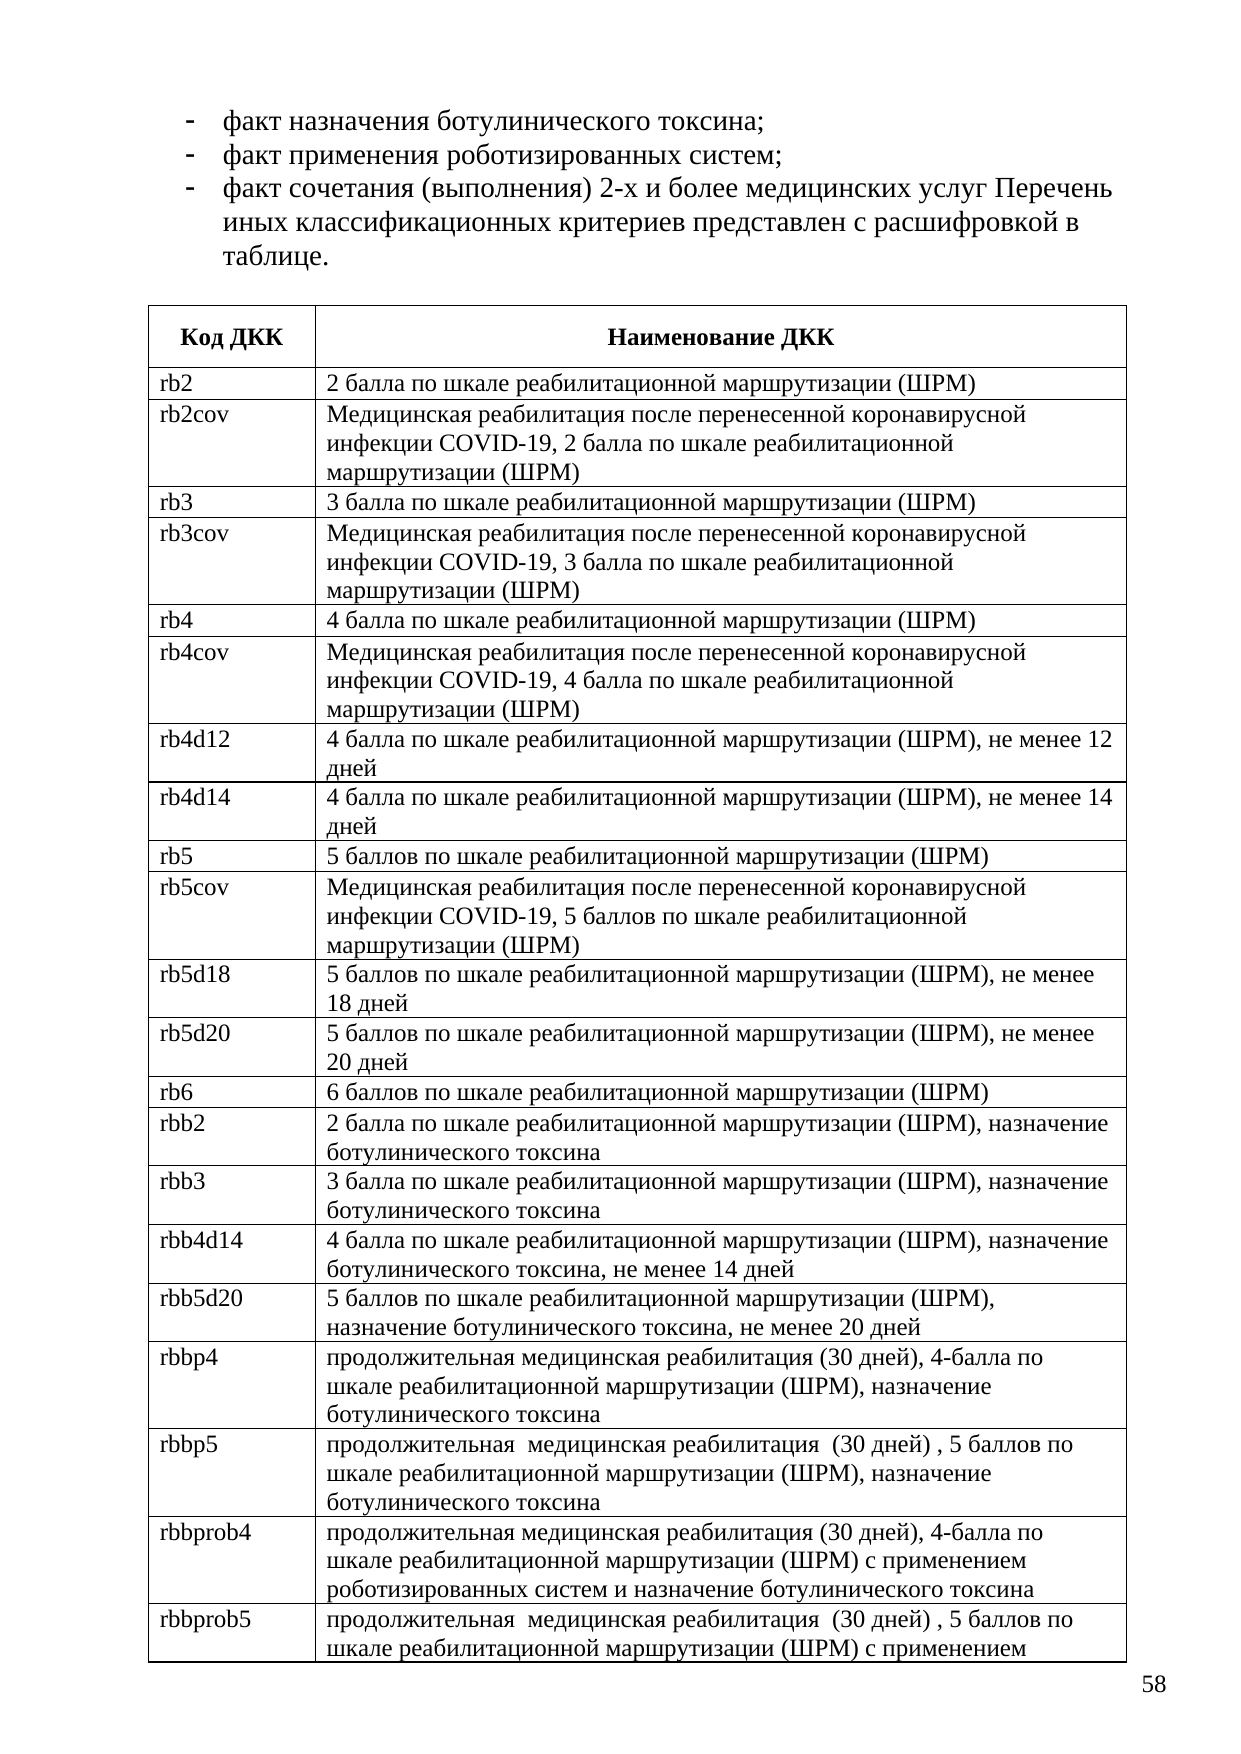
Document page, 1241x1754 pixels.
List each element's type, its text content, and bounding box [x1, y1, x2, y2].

table_cell rb6 [149, 1077, 315, 1107]
table_cell Медицинская реабилитация после перенесенной коронавирусной инфекции COVID-19, 4 балла по шкале реабилитационной маршрутизации (ШРМ) [316, 637, 1126, 723]
list факт сочетания (выполнения) 2-х и более медицинских услуг Перечень иных классификационных критериев представлен с расшифровкой в таблице. [185, 171, 1166, 271]
table_cell rb2 [149, 368, 315, 398]
table_cell rb4d14 [149, 783, 315, 840]
table_header Наименование ДКК [316, 306, 1126, 367]
table_cell 2 балла по шкале реабилитационной маршрутизации (ШРМ) [316, 368, 1126, 398]
table_cell rb5 [149, 841, 315, 871]
table_cell 5 баллов по шкале реабилитационной маршрутизации (ШРМ), назначение ботулинического токсина, не менее 20 дней [316, 1284, 1126, 1341]
table_cell rbb3 [149, 1166, 315, 1224]
table_cell 4 балла по шкале реабилитационной маршрутизации (ШРМ), не менее 14 дней [316, 783, 1126, 840]
table_cell продолжительная медицинская реабилитация (30 дней), 4-балла по шкале реабилитационной маршрутизации (ШРМ), назначение ботулинического токсина [316, 1342, 1126, 1428]
table_cell 6 баллов по шкале реабилитационной маршрутизации (ШРМ) [316, 1077, 1126, 1107]
table_cell Медицинская реабилитация после перенесенной коронавирусной инфекции COVID-19, 2 балла по шкале реабилитационной маршрутизации (ШРМ) [316, 400, 1126, 486]
table_cell 3 балла по шкале реабилитационной маршрутизации (ШРМ) [316, 487, 1126, 517]
table_cell Медицинская реабилитация после перенесенной коронавирусной инфекции COVID-19, 5 баллов по шкале реабилитационной маршрутизации (ШРМ) [316, 872, 1126, 958]
table_cell 5 баллов по шкале реабилитационной маршрутизации (ШРМ), не менее 18 дней [316, 960, 1126, 1017]
table_cell rb2cov [149, 400, 315, 486]
table_cell rb5cov [149, 872, 315, 958]
table_cell rb5d20 [149, 1018, 315, 1076]
table_cell rbb2 [149, 1108, 315, 1165]
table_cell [316, 1604, 1126, 1661]
table_cell 4 балла по шкале реабилитационной маршрутизации (ШРМ), назначение ботулинического токсина, не менее 14 дней [316, 1225, 1126, 1282]
table_cell rbbprob4 [149, 1517, 315, 1603]
list факт применения роботизированных систем; [185, 137, 1166, 171]
table_cell rb3cov [149, 518, 315, 604]
table_cell rbbp4 [149, 1342, 315, 1428]
table_cell rb4d12 [149, 724, 315, 781]
table_cell 5 баллов по шкале реабилитационной маршрутизации (ШРМ) [316, 841, 1126, 871]
table_cell rb5d18 [149, 960, 315, 1017]
table_cell Медицинская реабилитация после перенесенной коронавирусной инфекции COVID-19, 3 балла по шкале реабилитационной маршрутизации (ШРМ) [316, 518, 1126, 604]
table_cell rb3 [149, 487, 315, 517]
table_cell продолжительная медицинская реабилитация (30 дней), 4-балла по шкале реабилитационной маршрутизации (ШРМ) с применением роботизированных систем и назначение ботулинического токсина [316, 1517, 1126, 1603]
table_cell 5 баллов по шкале реабилитационной маршрутизации (ШРМ), не менее 20 дней [316, 1018, 1126, 1076]
table_cell rbb4d14 [149, 1225, 315, 1282]
table_cell продолжительная медицинская реабилитация (30 дней) , 5 баллов по шкале реабилитационной маршрутизации (ШРМ), назначение ботулинического токсина [316, 1429, 1126, 1516]
table_cell 2 балла по шкале реабилитационной маршрутизации (ШРМ), назначение ботулинического токсина [316, 1108, 1126, 1165]
table_cell 4 балла по шкале реабилитационной маршрутизации (ШРМ) [316, 605, 1126, 636]
table_cell rb4cov [149, 637, 315, 723]
table_cell rbb5d20 [149, 1284, 315, 1341]
list факт назначения ботулинического токсина; [185, 103, 1166, 137]
table_cell rbbp5 [149, 1429, 315, 1516]
table_cell rb4 [149, 605, 315, 636]
table_header Код ДКК [149, 306, 315, 367]
table_cell 4 балла по шкале реабилитационной маршрутизации (ШРМ), не менее 12 дней [316, 724, 1126, 781]
table_cell 3 балла по шкале реабилитационной маршрутизации (ШРМ), назначение ботулинического токсина [316, 1166, 1126, 1224]
table_cell rbbprob5 [149, 1604, 315, 1661]
